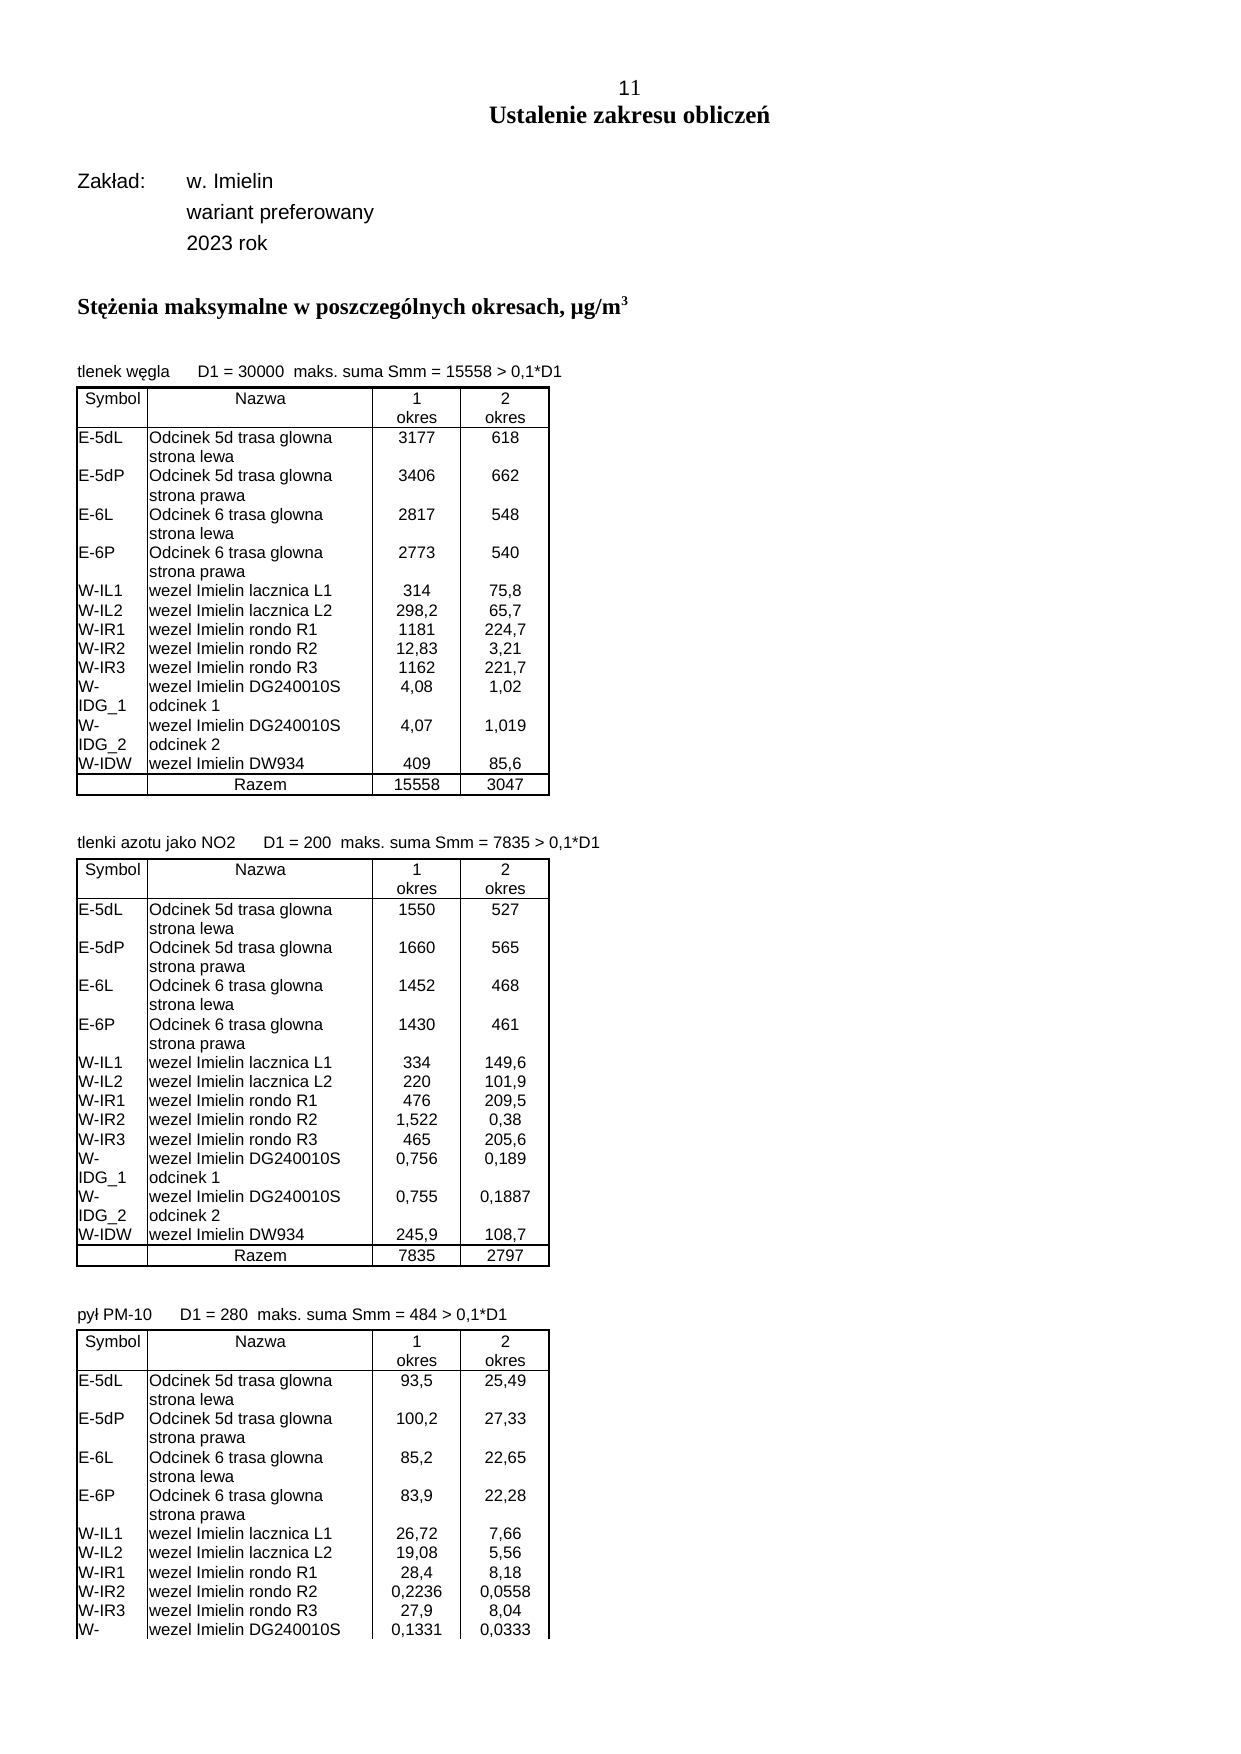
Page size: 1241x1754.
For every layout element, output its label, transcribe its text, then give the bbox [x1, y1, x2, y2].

table_cell Razem [148, 775, 372, 793]
table_cell wezel Imielin rondo R3 [148, 1601, 372, 1620]
table_cell 0,756 [373, 1149, 460, 1187]
table_cell 8,18 [461, 1563, 548, 1582]
table_cell 1,522 [373, 1110, 460, 1129]
table_cell E-5dL [78, 428, 147, 466]
table_cell 19,08 [373, 1543, 460, 1562]
table_cell 149,6 [461, 1053, 548, 1072]
table_cell Odcinek 5d trasa glowna strona lewa [148, 1371, 372, 1409]
table_cell 27,33 [461, 1409, 548, 1447]
table_cell 334 [373, 1053, 460, 1072]
table_cell W-IL2 [78, 1072, 147, 1091]
table_cell W-IR3 [78, 1129, 147, 1148]
table_cell Odcinek 6 trasa glowna strona prawa [148, 1014, 372, 1053]
table_cell 25,49 [461, 1371, 548, 1409]
table_cell 540 [461, 543, 548, 581]
table_cell 314 [373, 581, 460, 600]
table_cell 0,1887 [461, 1187, 548, 1225]
table_cell 409 [373, 754, 460, 773]
text tlenek węgla D1 = 30000 maks. suma Smm = 15558 > 0,1*D1 [77, 361, 1182, 381]
table_cell 28,4 [373, 1563, 460, 1582]
table_cell 461 [461, 1014, 548, 1053]
table_header 1 okres [373, 860, 460, 898]
table_header Symbol [78, 389, 147, 427]
table_cell wezel Imielin lacznica L2 [148, 1543, 372, 1562]
table_cell 2773 [373, 543, 460, 581]
table_cell 0,38 [461, 1110, 548, 1129]
table_cell wezel Imielin rondo R3 [148, 658, 372, 677]
table_cell 93,5 [373, 1371, 460, 1409]
table_cell 0,755 [373, 1187, 460, 1225]
table_cell [78, 1246, 147, 1265]
table_cell W-IR2 [78, 1582, 147, 1601]
table_cell Odcinek 6 trasa glowna strona lewa [148, 1448, 372, 1486]
table_cell E-5dP [78, 938, 147, 976]
table_cell 1,02 [461, 677, 548, 715]
table_cell E-6P [78, 1014, 147, 1053]
table_cell wezel Imielin lacznica L1 [148, 581, 372, 600]
table_cell W-IDW [78, 1225, 147, 1244]
table_cell 85,6 [461, 754, 548, 773]
table_cell 1430 [373, 1014, 460, 1053]
table_cell 3406 [373, 466, 460, 504]
table_cell W-IR1 [78, 620, 147, 639]
table_cell 26,72 [373, 1524, 460, 1543]
table_cell Odcinek 5d trasa glowna strona prawa [148, 466, 372, 504]
table_cell 465 [373, 1129, 460, 1148]
table_cell wezel Imielin lacznica L1 [148, 1053, 372, 1072]
table_header 2 okres [461, 389, 548, 427]
table_cell W-IR3 [78, 1601, 147, 1620]
table_cell 527 [461, 899, 548, 938]
table_cell W-IR1 [78, 1563, 147, 1582]
table_cell 2797 [461, 1246, 548, 1265]
table_cell 205,6 [461, 1129, 548, 1148]
table_cell 1181 [373, 620, 460, 639]
table_header Nazwa [148, 389, 372, 427]
table_cell 4,08 [373, 677, 460, 715]
table_cell 7,66 [461, 1524, 548, 1543]
table_cell 85,2 [373, 1448, 460, 1486]
table_cell E-5dL [78, 1371, 147, 1409]
table_cell wezel Imielin rondo R1 [148, 1563, 372, 1582]
text 2023 rok [77, 231, 1182, 255]
text Stężenia maksymalne w poszczególnych okresach, µg/m3 [77, 293, 1182, 319]
table_cell E-6P [78, 543, 147, 581]
table_cell W-IDG_2 [78, 1187, 147, 1225]
table_cell wezel Imielin DW934 [148, 1225, 372, 1244]
table_cell 224,7 [461, 620, 548, 639]
table_cell 1550 [373, 899, 460, 938]
table_header Nazwa [148, 860, 372, 898]
text Ustalenie zakresu obliczeń [77, 100, 1182, 129]
table_cell E-5dP [78, 466, 147, 504]
table_cell wezel Imielin DG240010S odcinek 2 [148, 715, 372, 754]
table_cell 22,65 [461, 1448, 548, 1486]
table_cell E-6L [78, 505, 147, 543]
table_header 1 okres [373, 1331, 460, 1370]
table_cell 0,0558 [461, 1582, 548, 1601]
table_cell wezel Imielin lacznica L1 [148, 1524, 372, 1543]
table_cell 298,2 [373, 600, 460, 619]
table_cell W-IDG_1 [78, 677, 147, 715]
table_cell Razem [148, 1246, 372, 1265]
table_cell E-5dL [78, 899, 147, 938]
table_cell 2817 [373, 505, 460, 543]
table_cell wezel Imielin rondo R1 [148, 1091, 372, 1110]
table_cell W-IR2 [78, 1110, 147, 1129]
text wariant preferowany [77, 200, 1182, 224]
table_cell 3,21 [461, 639, 548, 658]
table_cell W-IL1 [78, 1524, 147, 1543]
text Zakład: w. Imielin [77, 168, 1182, 192]
table_cell 0,189 [461, 1149, 548, 1187]
table_cell 1162 [373, 658, 460, 677]
table_cell 15558 [373, 775, 460, 793]
table_cell 108,7 [461, 1225, 548, 1244]
table_cell W-IDG_1 [78, 1620, 147, 1639]
table_cell wezel Imielin rondo R3 [148, 1129, 372, 1148]
table_cell 220 [373, 1072, 460, 1091]
table_cell W-IR1 [78, 1091, 147, 1110]
table_cell W-IL1 [78, 1053, 147, 1072]
table_cell E-6P [78, 1486, 147, 1524]
table_cell wezel Imielin rondo R2 [148, 1110, 372, 1129]
table_header Nazwa [148, 1331, 372, 1370]
table_cell 65,7 [461, 600, 548, 619]
table_cell Odcinek 6 trasa glowna strona lewa [148, 976, 372, 1014]
table_cell W-IL2 [78, 600, 147, 619]
table_cell 100,2 [373, 1409, 460, 1447]
table_cell Odcinek 6 trasa glowna strona prawa [148, 543, 372, 581]
table_cell 1452 [373, 976, 460, 1014]
table_cell wezel Imielin rondo R1 [148, 620, 372, 639]
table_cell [148, 1620, 372, 1639]
table_cell 476 [373, 1091, 460, 1110]
table_header Symbol [78, 860, 147, 898]
table_cell wezel Imielin rondo R2 [148, 639, 372, 658]
table_cell 0,2236 [373, 1582, 460, 1601]
table_cell wezel Imielin DG240010S odcinek 2 [148, 1187, 372, 1225]
table_cell 618 [461, 428, 548, 466]
table_cell wezel Imielin DW934 [148, 754, 372, 773]
table_cell 209,5 [461, 1091, 548, 1110]
table_cell Odcinek 5d trasa glowna strona prawa [148, 1409, 372, 1447]
table_cell wezel Imielin DG240010S odcinek 1 [148, 1149, 372, 1187]
table_cell [78, 775, 147, 793]
table_header 1 okres [373, 389, 460, 427]
table_cell 662 [461, 466, 548, 504]
table_cell 565 [461, 938, 548, 976]
table_cell 468 [461, 976, 548, 1014]
table_cell wezel Imielin lacznica L2 [148, 600, 372, 619]
table_cell 101,9 [461, 1072, 548, 1091]
table_cell 548 [461, 505, 548, 543]
table_cell W-IR3 [78, 658, 147, 677]
table_cell 1660 [373, 938, 460, 976]
table_cell 83,9 [373, 1486, 460, 1524]
text tlenki azotu jako NO2 D1 = 200 maks. suma Smm = 7835 > 0,1*D1 [77, 833, 1182, 852]
table_cell 0,0333 [461, 1620, 548, 1639]
table_cell Odcinek 6 trasa glowna strona lewa [148, 505, 372, 543]
table_cell E-6L [78, 1448, 147, 1486]
table_cell 4,07 [373, 715, 460, 754]
table_header Symbol [78, 1331, 147, 1370]
table_cell 3177 [373, 428, 460, 466]
table_header 2 okres [461, 860, 548, 898]
table_cell wezel Imielin DG240010S odcinek 1 [148, 677, 372, 715]
table_cell W-IL2 [78, 1543, 147, 1562]
table_cell 1,019 [461, 715, 548, 754]
table_cell 12,83 [373, 639, 460, 658]
table_cell 22,28 [461, 1486, 548, 1524]
table_cell Odcinek 5d trasa glowna strona prawa [148, 938, 372, 976]
table_cell Odcinek 5d trasa glowna strona lewa [148, 899, 372, 938]
table_cell W-IDW [78, 754, 147, 773]
table_header 2 okres [461, 1331, 548, 1370]
table_cell E-5dP [78, 1409, 147, 1447]
table_cell 3047 [461, 775, 548, 793]
table_cell W-IR2 [78, 639, 147, 658]
table_cell 221,7 [461, 658, 548, 677]
table_cell W-IDG_1 [78, 1149, 147, 1187]
table_cell wezel Imielin lacznica L2 [148, 1072, 372, 1091]
table_cell 245,9 [373, 1225, 460, 1244]
table_cell Odcinek 6 trasa glowna strona prawa [148, 1486, 372, 1524]
table_cell E-6L [78, 976, 147, 1014]
table_cell 0,1331 [373, 1620, 460, 1639]
text pył PM-10 D1 = 280 maks. suma Smm = 484 > 0,1*D1 [77, 1304, 1182, 1323]
table_cell 75,8 [461, 581, 548, 600]
table_cell Odcinek 5d trasa glowna strona lewa [148, 428, 372, 466]
table_cell W-IL1 [78, 581, 147, 600]
table_cell 8,04 [461, 1601, 548, 1620]
table_cell 27,9 [373, 1601, 460, 1620]
table_cell W-IDG_2 [78, 715, 147, 754]
table_cell wezel Imielin rondo R2 [148, 1582, 372, 1601]
table_cell 7835 [373, 1246, 460, 1265]
table_cell 5,56 [461, 1543, 548, 1562]
